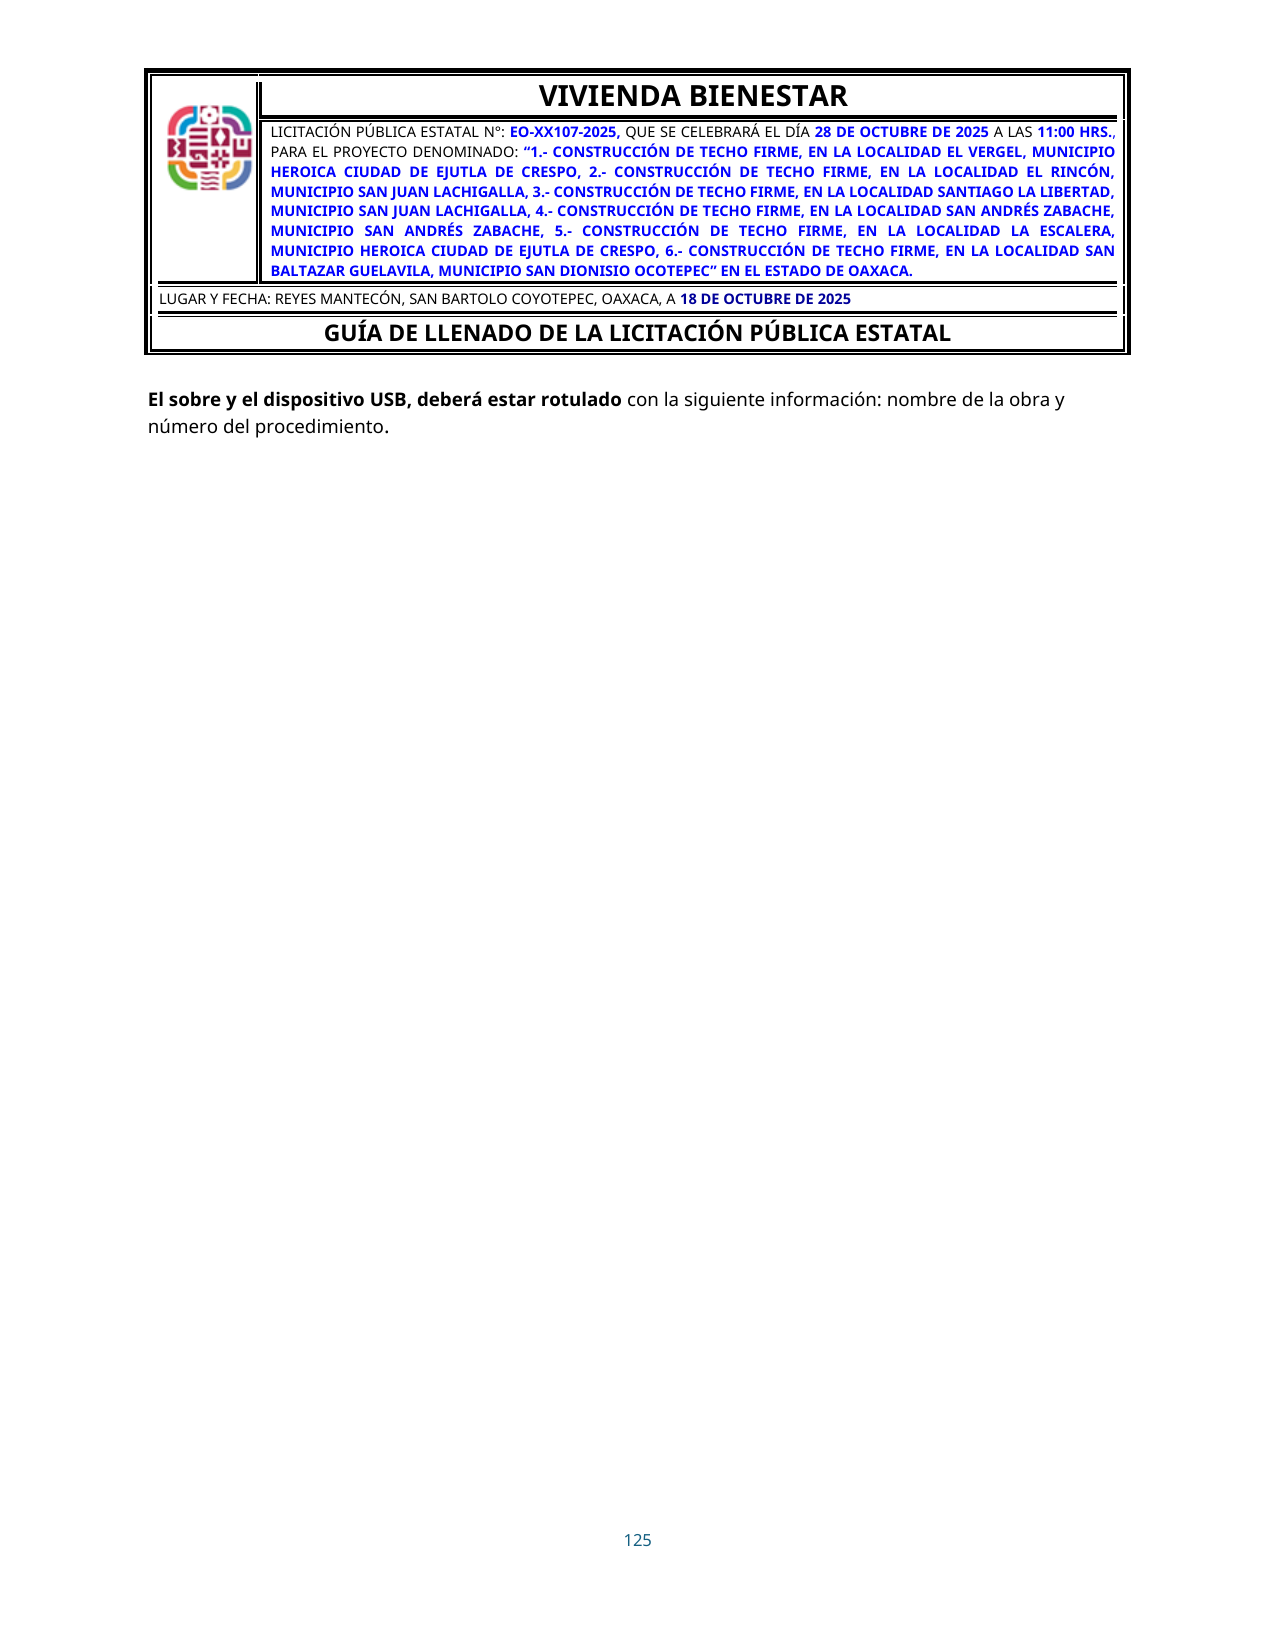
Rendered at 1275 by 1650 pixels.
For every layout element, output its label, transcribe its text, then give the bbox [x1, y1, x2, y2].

text El sobre y el dispositivo USB, deberá estar rotulado con la siguiente información: nombre de la obra y número del procedimiento. [148, 386, 1127, 440]
picture [156, 97, 256, 196]
picture [258, 97, 263, 196]
